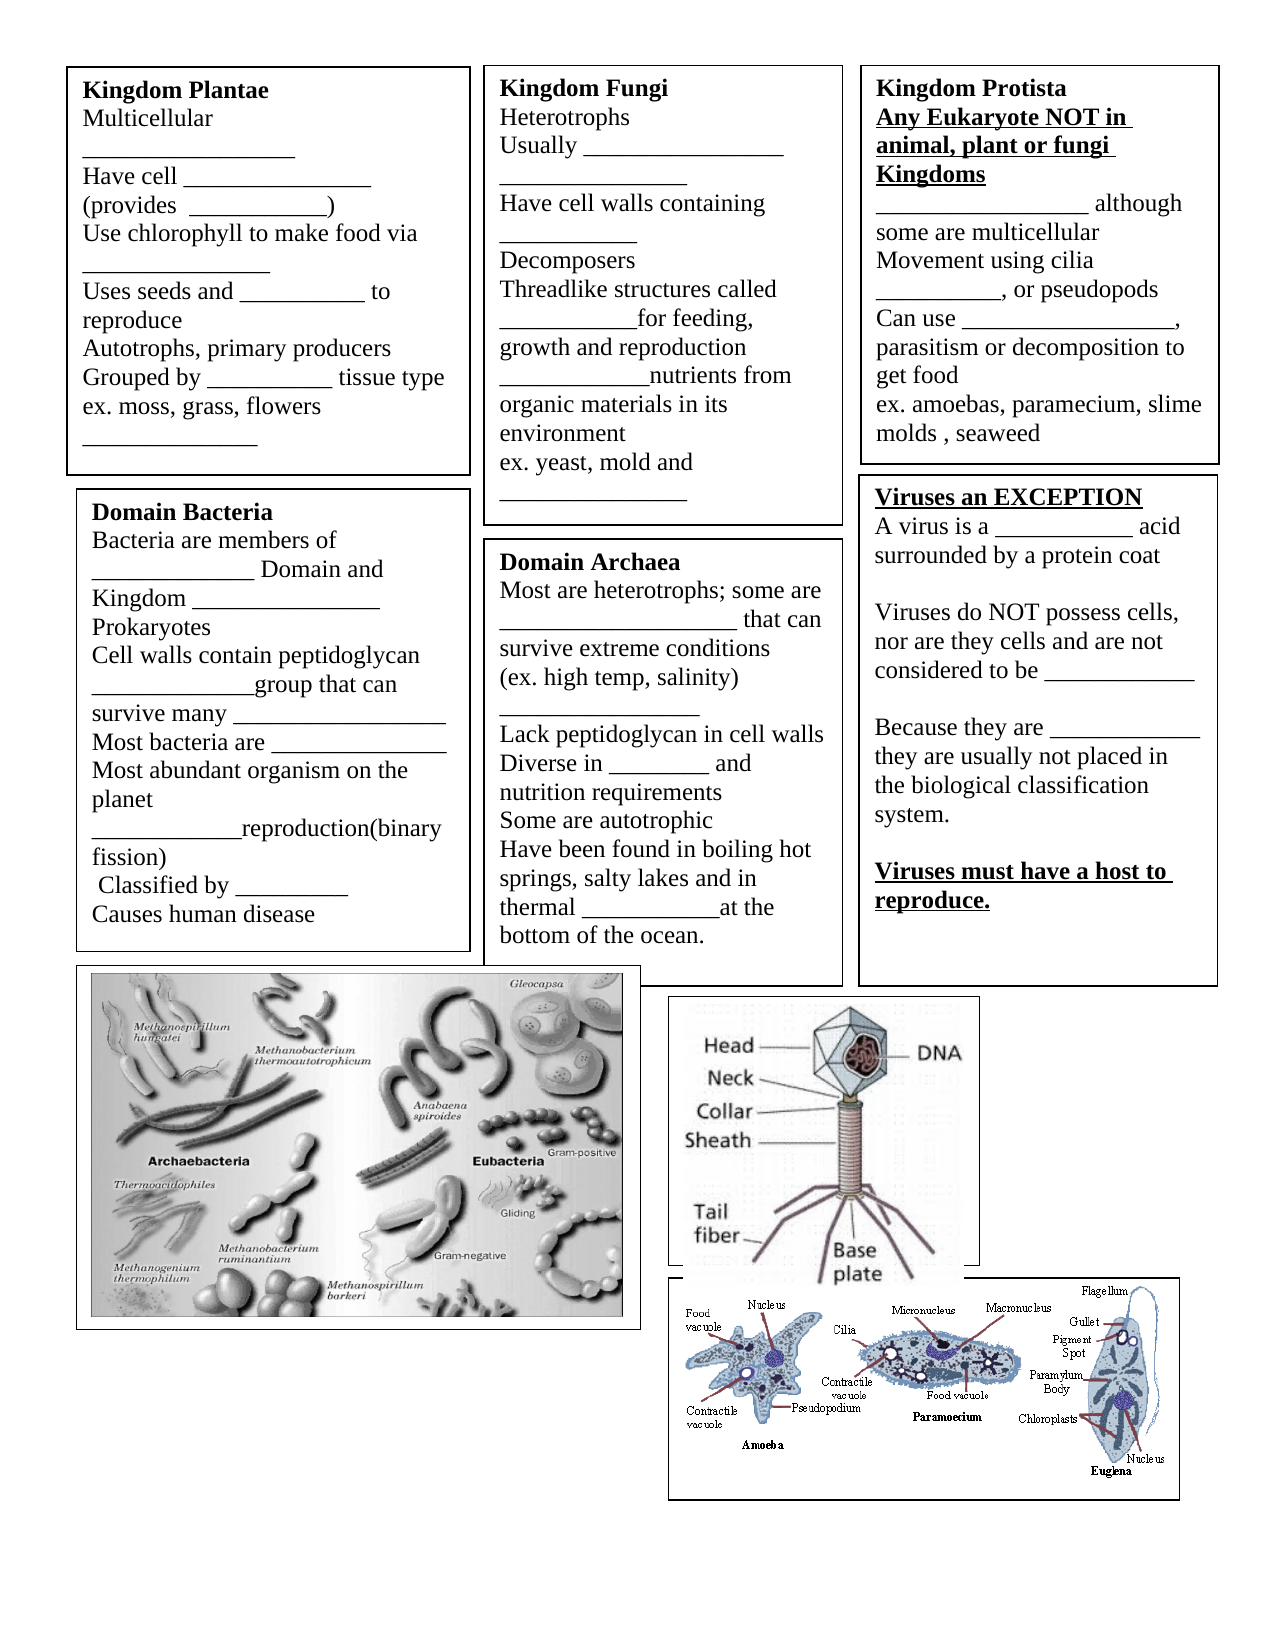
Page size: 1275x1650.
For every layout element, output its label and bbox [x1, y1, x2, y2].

picture [91, 973, 623, 1317]
picture [683, 1004, 1164, 1480]
